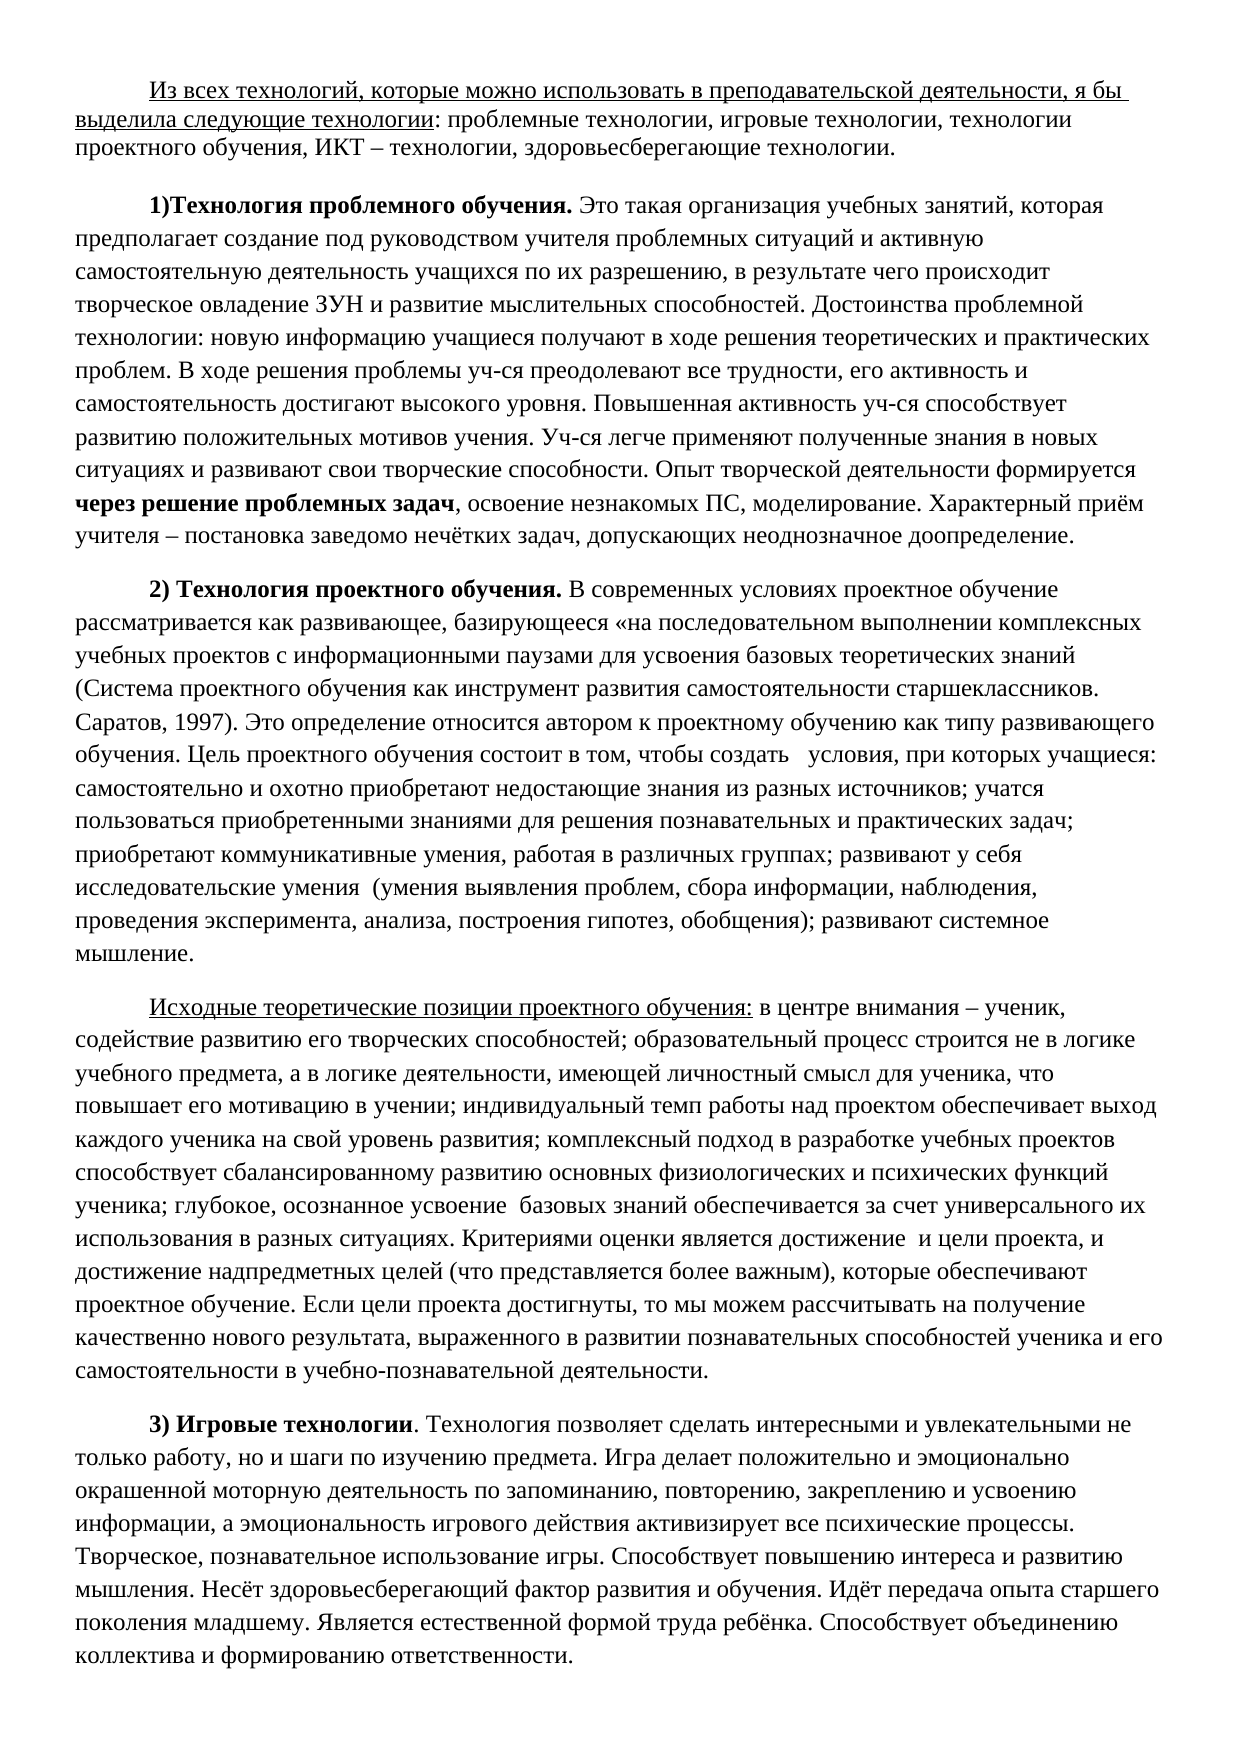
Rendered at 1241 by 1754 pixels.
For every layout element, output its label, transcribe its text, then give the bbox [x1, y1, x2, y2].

text Из всех технологий, которые можно использовать в преподавательской деятельности, я бы выделила следующие технологии: проблемные технологии, игровые технологии, технологии проектного обучения, ИКТ – технологии, здоровьесберегающие технологии. [75, 75, 1165, 161]
text Исходные теоретические позиции проектного обучения: в центре внимания – ученик, содействие развитию его творческих способностей; образовательный процесс строится не в логике учебного предмета, а в логике деятельности, имеющей личностный смысл для ученика, что повышает его мотивацию в учении; индивидуальный темп работы над проектом обеспечивает выход каждого ученика на свой уровень развития; комплексный подход в разработке учебных проектов способствует сбалансированному развитию основных физиологических и психических функций ученика; глубокое, осознанное усвоение базовых знаний обеспечивается за счет универсального их использования в разных ситуациях. Критериями оценки является достижение и цели проекта, и достижение надпредметных целей (что представляется более важным), которые обеспечивают проектное обучение. Если цели проекта достигнуты, то мы можем рассчитывать на получение качественно нового результата, выраженного в развитии познавательных способностей ученика и его самостоятельности в учебно-познавательной деятельности. [75, 992, 1165, 1383]
text 1)Технология проблемного обучения. Это такая организация учебных занятий, которая предполагает создание под руководством учителя проблемных ситуаций и активную самостоятельную деятельность учащихся по их разрешению, в результате чего происходит творческое овладение ЗУН и развитие мыслительных способностей. Достоинства проблемной технологии: новую информацию учащиеся получают в ходе решения теоретических и практических проблем. В ходе решения проблемы уч-ся преодолевают все трудности, его активность и самостоятельность достигают высокого уровня. Повышенная активность уч-ся способствует развитию положительных мотивов учения. Уч-ся легче применяют полученные знания в новых ситуациях и развивают свои творческие способности. Опыт творческой деятельности формируется через решение проблемных задач, освоение незнакомых ПС, моделирование. Характерный приём учителя – постановка заведомо нечётких задач, допускающих неоднозначное доопределение. [75, 190, 1165, 549]
text 3) Игровые технологии. Технология позволяет сделать интересными и увлекательными не только работу, но и шаги по изучению предмета. Игра делает положительно и эмоционально окрашенной моторную деятельность по запоминанию, повторению, закреплению и усвоению информации, а эмоциональность игрового действия активизирует все психические процессы. Творческое, познавательное использование игры. Способствует повышению интереса и развитию мышления. Несёт здоровьесберегающий фактор развития и обучения. Идёт передача опыта старшего поколения младшему. Является естественной формой труда ребёнка. Способствует объединению коллектива и формированию ответственности. [75, 1409, 1165, 1668]
text 2) Технология проектного обучения. В современных условиях проектное обучение рассматривается как развивающее, базирующееся «на последовательном выполнении комплексных учебных проектов с информационными паузами для усвоения базовых теоретических знаний (Система проектного обучения как инструмент развития самостоятельности старшеклассников. Саратов, 1997). Это определение относится автором к проектному обучению как типу развивающего обучения. Цель проектного обучения состоит в том, чтобы создать условия, при которых учащиеся: самостоятельно и охотно приобретают недостающие знания из разных источников; учатся пользоваться приобретенными знаниями для решения познавательных и практических задач; приобретают коммуникативные умения, работая в различных группах; развивают у себя исследовательские умения (умения выявления проблем, сбора информации, наблюдения, проведения эксперимента, анализа, построения гипотез, обобщения); развивают системное мышление. [75, 574, 1165, 966]
